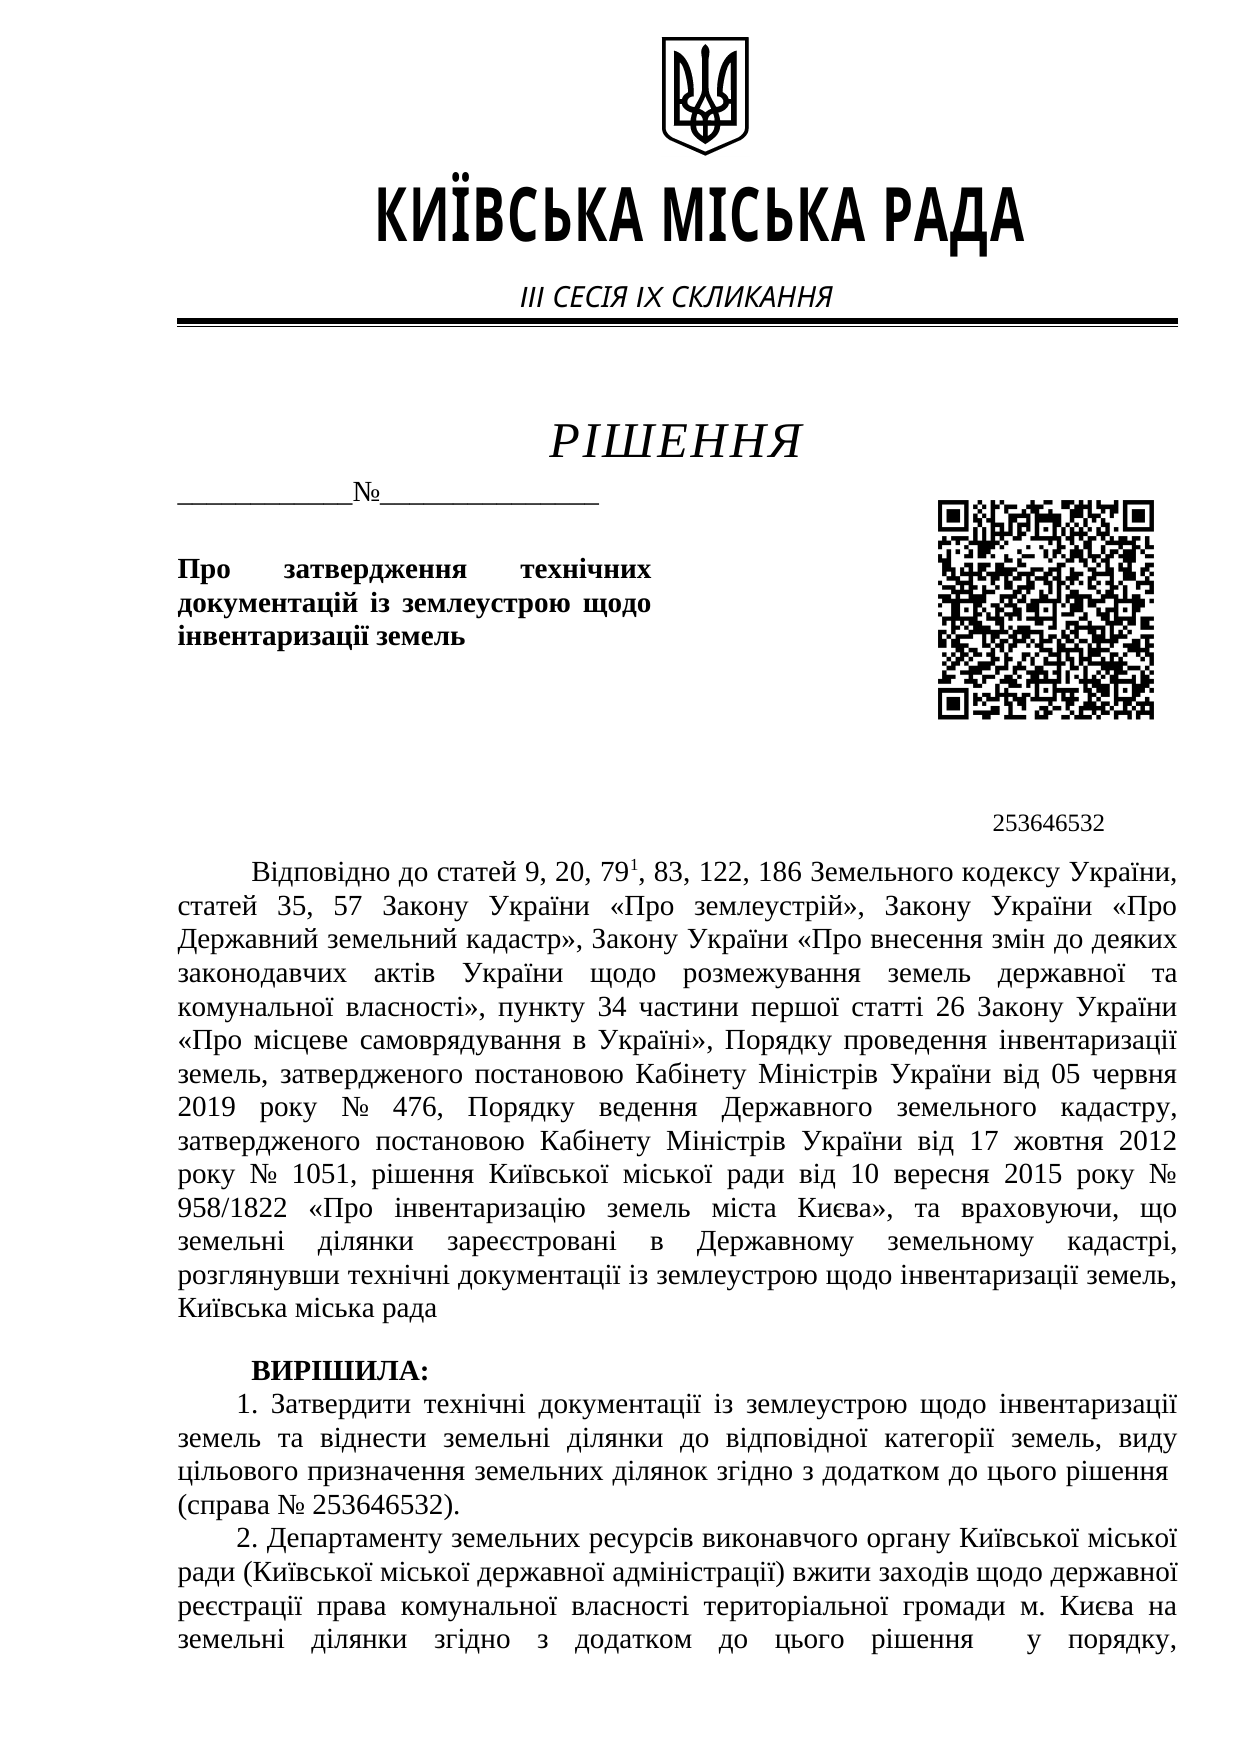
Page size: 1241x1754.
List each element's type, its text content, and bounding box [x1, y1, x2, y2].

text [177, 1521, 1178, 1655]
text Відповідно до статей 9, 20, 791, 83, 122, 186 Земельного кодексу України, статей 35, 57 Закону України «Про землеустрій», Закону України «Про Державний земельний кадастр», Закону України «Про внесення змін до деяких законодавчих актів України щодо розмежування земель державної та комунальної власності», пункту 34 частини першої статті 26 Закону України «Про місцеве самоврядування в Україні», Порядку проведення інвентаризації земель, затвердженого постановою Кабінету Міністрів України від 05 червня 2019 року № 476, Порядку ведення Державного земельного кадастру, затвердженого постановою Кабінету Міністрів України від 17 жовтня 2012 року № 1051, рішення Київської міської ради від 10 вересня 2015 року № 958/1822 «Про інвентаризацію земель міста Києва», та враховуючи, що земельні ділянки зареєстровані в Державному земельному кадастрі, розглянувши технічні документації із землеустрою щодо інвентаризації земель, Київська міська рада [177, 854, 1178, 1324]
text ВИРІШИЛА: [177, 1353, 1178, 1386]
text ____________№_______________ [177, 474, 1178, 508]
text 1. Затвердити технічні документації із землеустрою щодо інвентаризації земель та віднести земельні ділянки до відповідної категорії земель, виду цільового призначення земельних ділянок згідно з додатком до цього рішення (справа № 253646532). [177, 1386, 1178, 1521]
subtitle РІШЕННЯ [177, 411, 1178, 468]
subtitle III сесія IX скликання [177, 276, 1178, 318]
picture [660, 37, 751, 157]
picture [920, 508, 1171, 737]
text КИЇВСЬКА МІСЬКА РАДА [222, 161, 1178, 264]
table_header Про затвердження технічних документацій із землеустрою щодо інвентаризації земель [166, 551, 663, 675]
